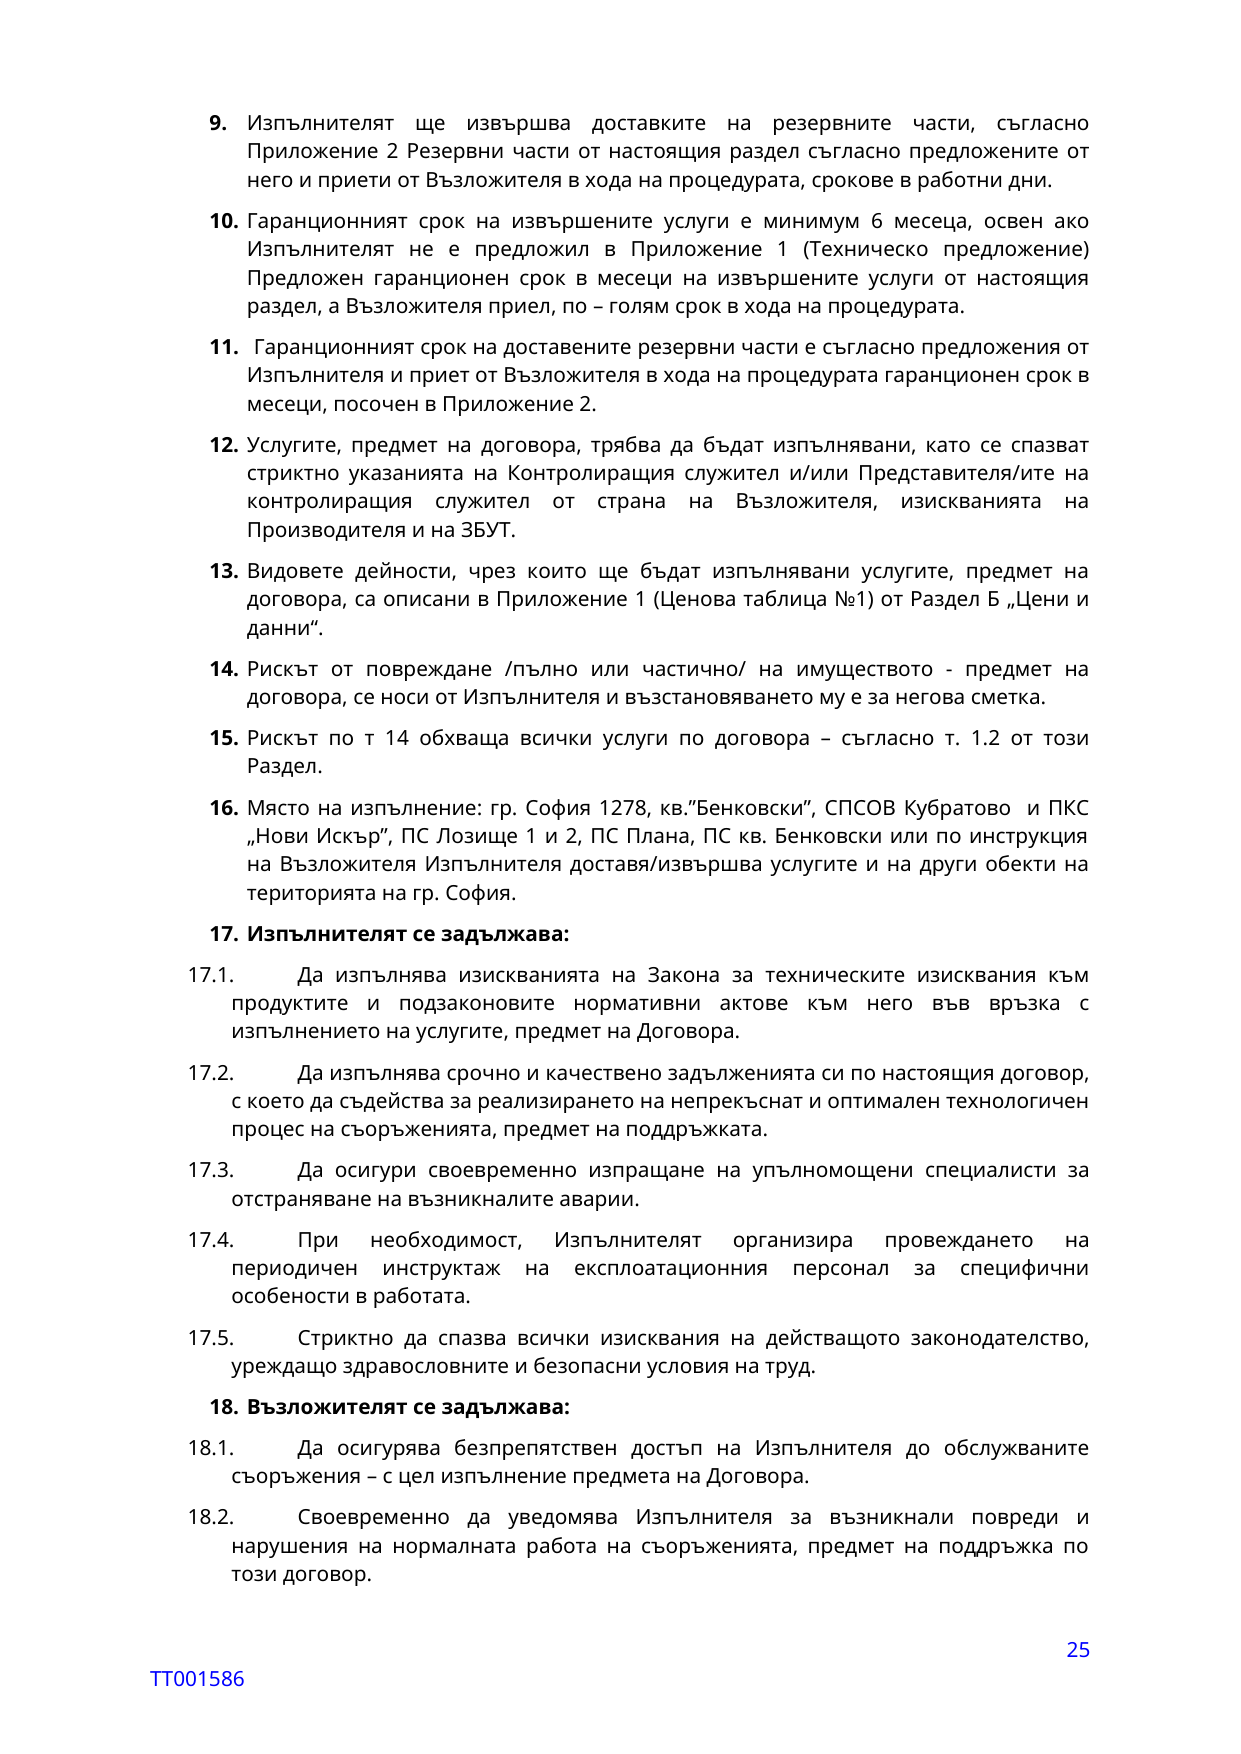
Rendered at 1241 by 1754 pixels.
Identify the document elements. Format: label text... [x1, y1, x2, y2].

list Своевременно да уведомява Изпълнителя за възникнали повреди и нарушения на нормалната работа на съоръженията, предмет на поддръжка по този договор. [187, 1502, 1090, 1588]
list Да изпълнява изискванията на Закона за техническите изисквания към продуктите и подзаконовите нормативни актове към него във връзка с изпълнението на услугите, предмет на Договора. [187, 960, 1090, 1045]
list При необходимост, Изпълнителят организира провеждането на периодичен инструктаж на експлоатационния персонал за специфични особености в работата. [187, 1225, 1090, 1310]
list Рискът от повреждане /пълно или частично/ на имуществото - предмет на договора, се носи от Изпълнителя и възстановяването му е за негова сметка. [209, 654, 1090, 711]
list Изпълнителят ще извършва доставките на резервните части, съгласно Приложение 2 Резервни части от настоящия раздел съгласно предложените от него и приети от Възложителя в хода на процедурата, срокове в работни дни. [209, 108, 1090, 193]
list Да изпълнява срочно и качествено задълженията си по настоящия договор, с което да съдейства за реализирането на непрекъснат и оптимален технологичен процес на съоръженията, предмет на поддръжката. [187, 1058, 1090, 1143]
list Стриктно да спазва всички изисквания на действащото законодателство, уреждащо здравословните и безопасни условия на труд. [187, 1323, 1090, 1379]
list Гаранционният срок на извършените услуги е минимум 6 месеца, освен ако Изпълнителят не е предложил в Приложение 1 (Техническо предложение) Предложен гаранционен срок в месеци на извършените услуги от настоящия раздел, а Възложителя приел, по – голям срок в хода на процедурата. [209, 206, 1090, 319]
list Да осигури своевременно изпращане на упълномощени специалисти за отстраняване на възникналите аварии. [187, 1155, 1090, 1212]
list Възложителят се задължава: [209, 1392, 1090, 1420]
list Рискът по т 14 обхваща всички услуги по договора – съгласно т. 1.2 от този Раздел. [209, 723, 1090, 780]
list Изпълнителят се задължава: [209, 919, 1090, 947]
list Видовете дейности, чрез които ще бъдат изпълнявани услугите, предмет на договора, са описани в Приложение 1 (Ценова таблица №1) от Раздел Б „Цени и данни“. [209, 556, 1090, 641]
list Услугите, предмет на договора, трябва да бъдат изпълнявани, като се спазват стриктно указанията на Контролиращия служител и/или Представителя/ите на контролиращия служител от страна на Възложителя, изискванията на Производителя и на ЗБУТ. [209, 430, 1090, 543]
list Гаранционният срок на доставените резервни части е съгласно предложения от Изпълнителя и приет от Възложителя в хода на процедурата гаранционен срок в месеци, посочен в Приложение 2. [209, 332, 1090, 417]
list Място на изпълнение: гр. София 1278, кв.”Бенковски”, СПСОВ Кубратово и ПКС „Нови Искър”, ПС Лозище 1 и 2, ПС Плана, ПС кв. Бенковски или по инструкция на Възложителя Изпълнителя доставя/извършва услугите и на други обекти на територията на гр. София. [209, 793, 1090, 906]
list Да осигурява безпрепятствен достъп на Изпълнителя до обслужваните съоръжения – с цел изпълнение предмета на Договора. [187, 1433, 1090, 1490]
